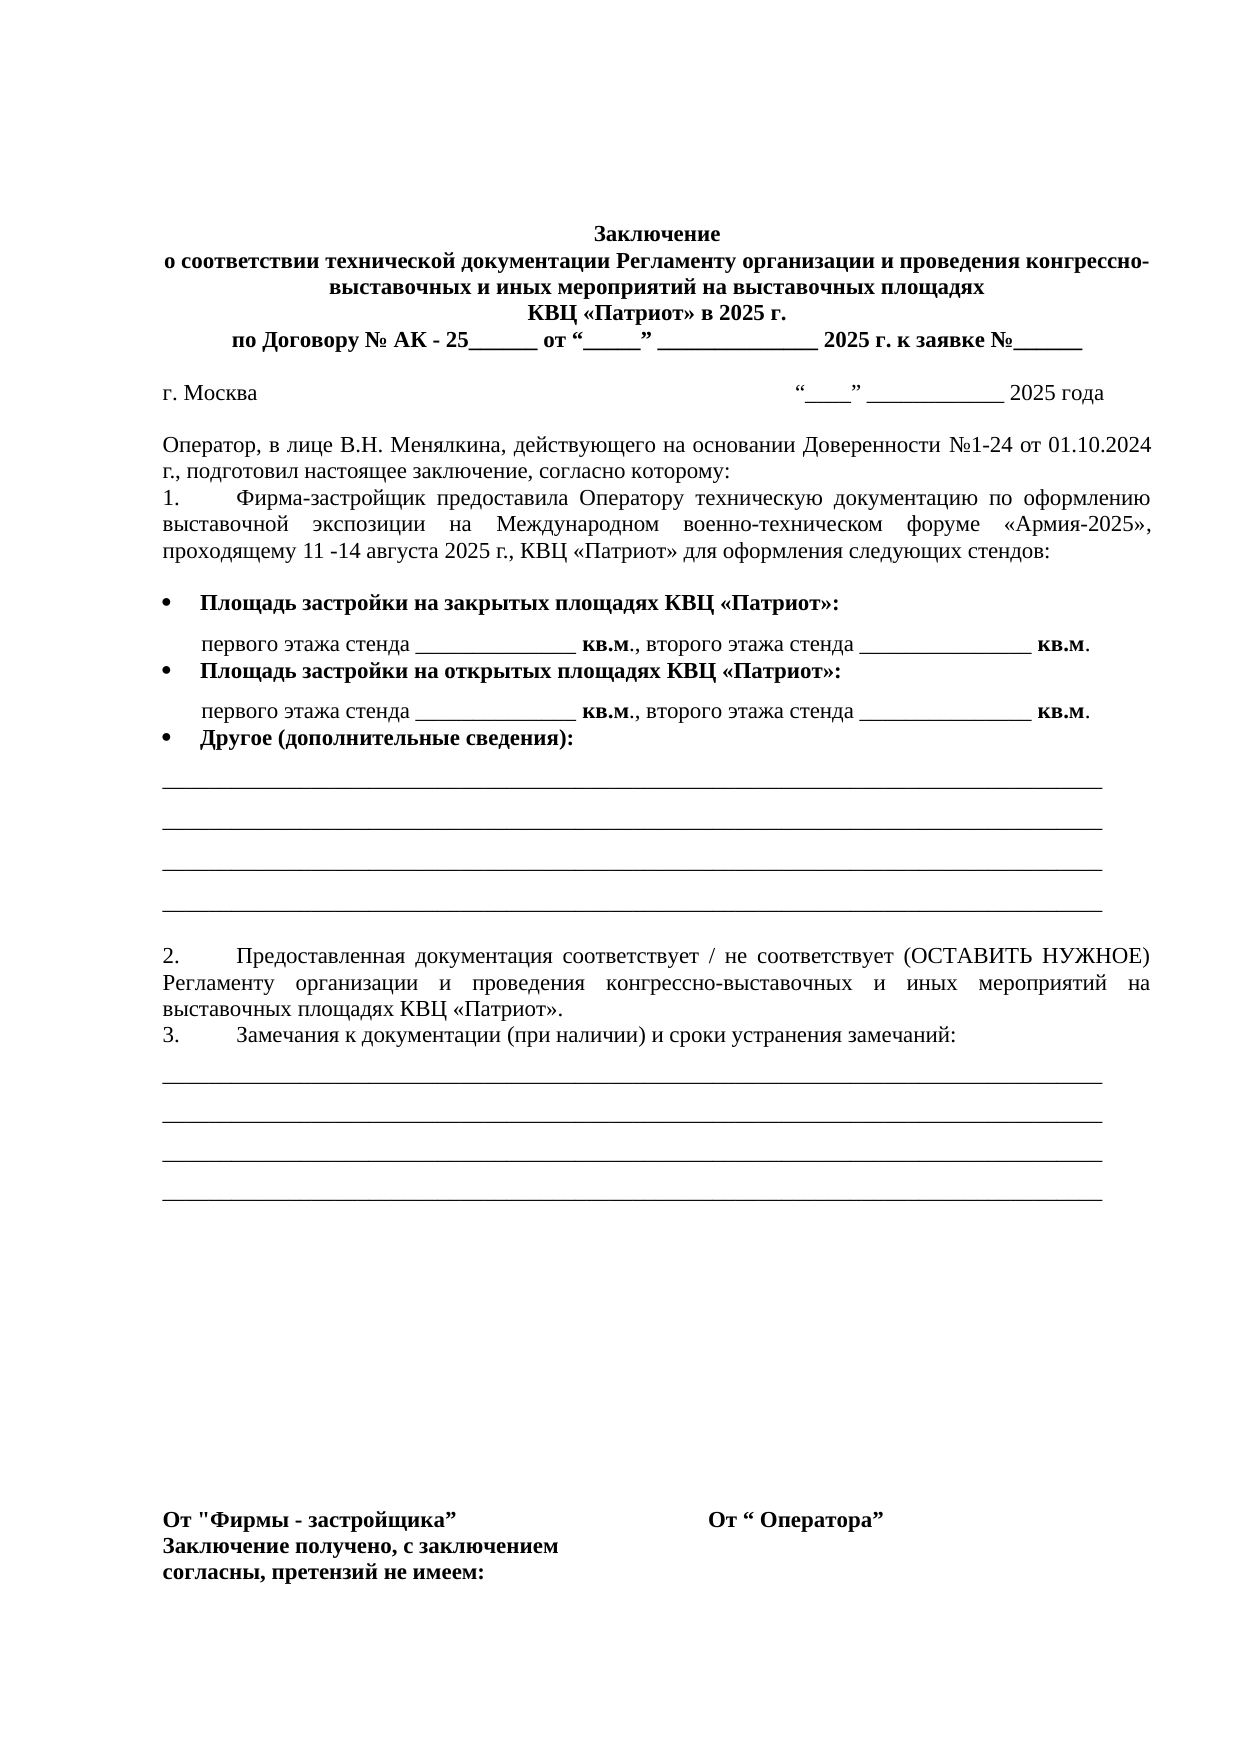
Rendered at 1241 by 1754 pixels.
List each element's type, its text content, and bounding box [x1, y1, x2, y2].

text Оператор, в лице В.Н. Менялкина, действующего на основании Доверенности №1-24 от 01.10.2024 г., подготовил настоящее заключение, согласно которому: [162, 431, 1152, 484]
text __________________________________________________________________________________ [162, 1060, 1152, 1087]
list Замечания к документации (при наличии) и сроки устранения замечаний: [162, 1022, 1152, 1048]
text От "Фирмы - застройщика” От “ Оператора” [162, 1506, 1152, 1532]
text первого этажа стенда ______________ кв.м., второго этажа стенда _______________ кв.м. [162, 630, 1152, 657]
list Площадь застройки на закрытых площадях КВЦ «Патриот»: [162, 589, 1152, 616]
text первого этажа стенда ______________ кв.м., второго этажа стенда _______________ кв.м. [162, 698, 1152, 724]
list Другое (дополнительные сведения): [162, 724, 1152, 750]
text согласны, претензий не имеем: [162, 1558, 1152, 1585]
list Фирма-застройщик предоставила Оператору техническую документацию по оформлению выставочной экспозиции на Международном военно-техническом форуме «Армия-2025», проходящему 11 -14 августа 2025 г., КВЦ «Патриот» для оформления следующих стендов: [162, 484, 1152, 563]
text __________________________________________________________________________________ [162, 1099, 1152, 1126]
text КВЦ «Патриот» в 2025 г. [162, 299, 1152, 326]
text Заключение получено, с заключением [162, 1532, 1152, 1558]
list Заключение [162, 220, 1152, 247]
text __________________________________________________________________________________ [162, 765, 1152, 791]
text г. Москва “____” ____________ 2025 года [162, 378, 1152, 405]
list Предоставленная документация соответствует / не соответствует (ОСТАВИТЬ НУЖНОЕ) Регламенту организации и проведения конгрессно-выставочных и иных мероприятий на выставочных площадях КВЦ «Патриот». [162, 942, 1152, 1022]
text по Договору № АК - 25______ от “_____” ______________ 2025 г. к заявке №______ [162, 326, 1152, 352]
text __________________________________________________________________________________ [162, 1138, 1152, 1164]
list Площадь застройки на открытых площадях КВЦ «Патриот»: [162, 657, 1152, 683]
text __________________________________________________________________________________ [162, 888, 1152, 914]
text __________________________________________________________________________________ [162, 806, 1152, 832]
text __________________________________________________________________________________ [162, 847, 1152, 873]
list о соответствии технической документации Регламенту организации и проведения конгрессно-выставочных и иных мероприятий на выставочных площадях [162, 247, 1152, 299]
text __________________________________________________________________________________ [162, 1177, 1152, 1203]
